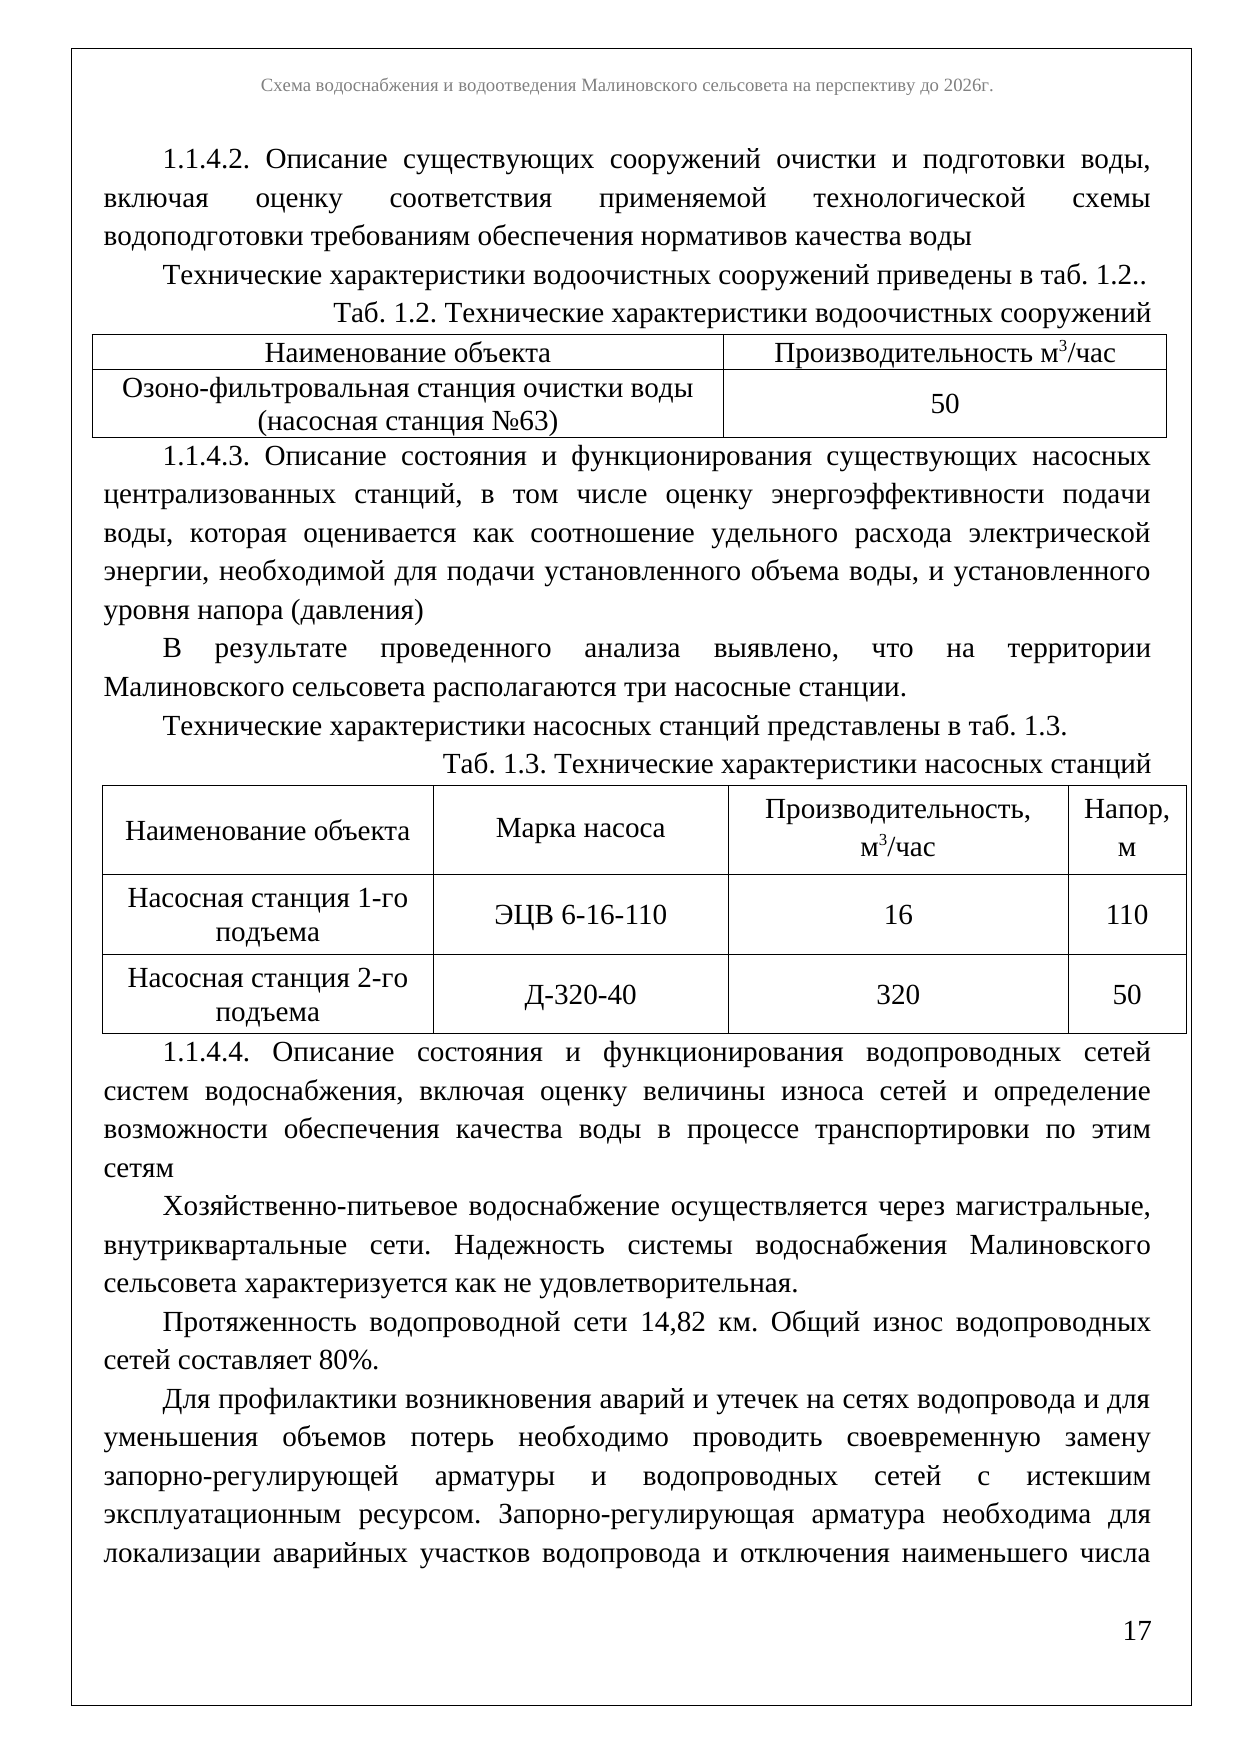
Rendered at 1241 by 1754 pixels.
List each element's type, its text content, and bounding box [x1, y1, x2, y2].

table_cell 320 [729, 955, 1068, 1033]
table_header Производительность, м3/час [729, 786, 1068, 874]
table_header Производительность м3/час [724, 335, 1166, 369]
table_cell 110 [1069, 875, 1186, 953]
text Протяженность водопроводной сети 14,82 км. Общий износ водопроводных сетей составляет 80%. [103, 1304, 1152, 1376]
text Таб. 1.3. Технические характеристики насосных станций [103, 746, 1152, 780]
text Технические характеристики насосных станций представлены в таб. 1.3. [103, 708, 1152, 741]
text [103, 1381, 1152, 1569]
table_header Наименование объекта [93, 335, 723, 369]
table_cell 50 [1069, 955, 1186, 1033]
text Таб. 1.2. Технические характеристики водоочистных сооружений [103, 296, 1152, 329]
table_cell 16 [729, 875, 1068, 953]
table_cell ЭЦВ 6-16-110 [434, 875, 728, 953]
text Технические характеристики водоочистных сооружений приведены в таб. 1.2.. [103, 257, 1152, 291]
table_cell 50 [724, 370, 1166, 437]
table_cell Озоно-фильтровальная станция очистки воды (насосная станция №63) [93, 370, 723, 437]
table_cell Д-320-40 [434, 955, 728, 1033]
text 1.1.4.4. Описание состояния и функционирования водопроводных сетей систем водоснабжения, включая оценку величины износа сетей и определение возможности обеспечения качества воды в процессе транспортировки по этим сетям [103, 1034, 1152, 1183]
table_cell Насосная станция 1-го подъема [103, 875, 433, 953]
text В результате проведенного анализа выявлено, что на территории Малиновского сельсовета располагаются три насосные станции. [103, 631, 1152, 703]
table_header Марка насоса [434, 786, 728, 874]
table_cell Насосная станция 2-го подъема [103, 955, 433, 1033]
table_header Наименование объекта [103, 786, 433, 874]
table_header Напор, м [1069, 786, 1186, 874]
text 1.1.4.2. Описание существующих сооружений очистки и подготовки воды, включая оценку соответствия применяемой технологической схемы водоподготовки требованиям обеспечения нормативов качества воды [103, 141, 1152, 252]
text 1.1.4.3. Описание состояния и функционирования существующих насосных централизованных станций, в том числе оценку энергоэффективности подачи воды, которая оценивается как соотношение удельного расхода электрической энергии, необходимой для подачи установленного объема воды, и установленного уровня напора (давления) [103, 438, 1152, 626]
text Хозяйственно-питьевое водоснабжение осуществляется через магистральные, внутриквартальные сети. Надежность системы водоснабжения Малиновского сельсовета характеризуется как не удовлетворительная. [103, 1188, 1152, 1299]
